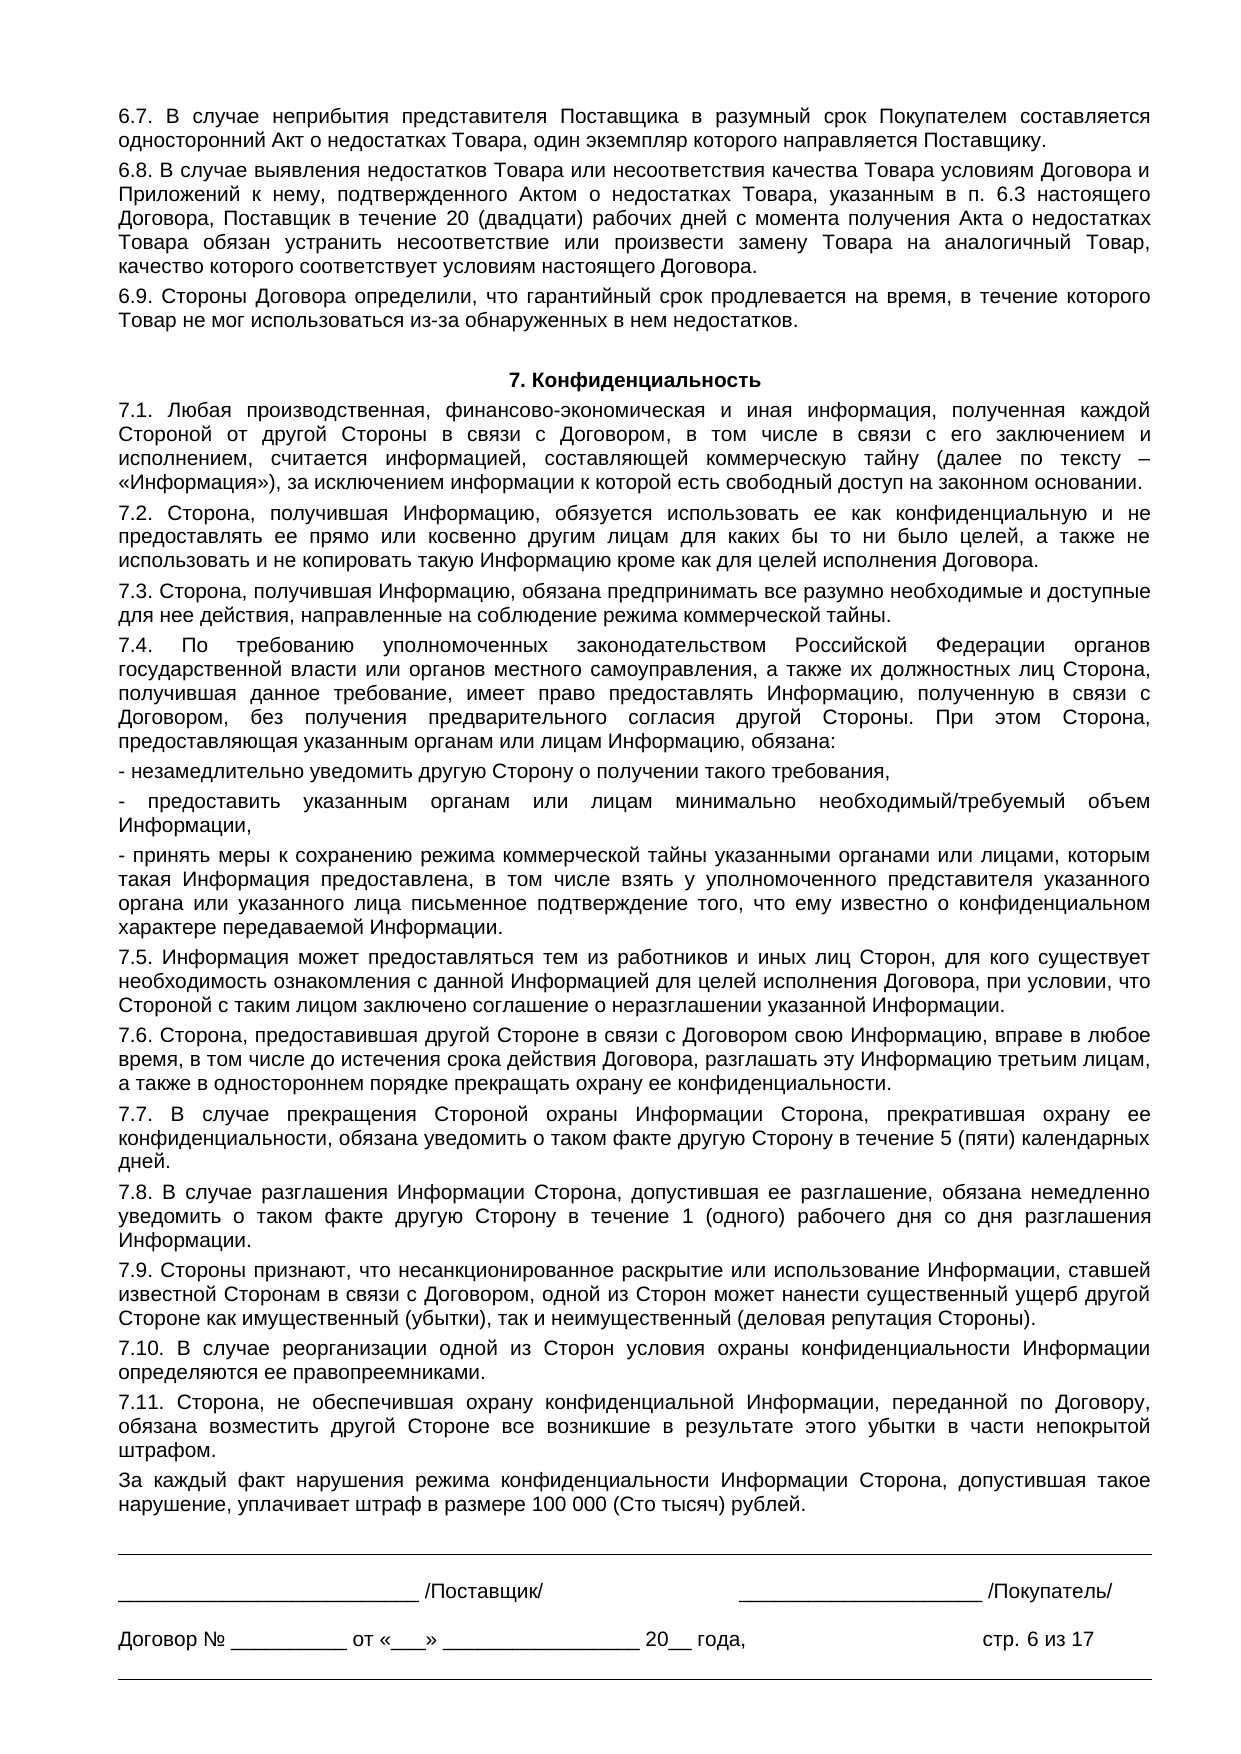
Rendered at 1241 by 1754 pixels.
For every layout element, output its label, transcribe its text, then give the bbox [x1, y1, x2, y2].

text 7.6. Сторона, предоставившая другой Стороне в связи с Договором свою Информацию, вправе в любое время, в том числе до истечения срока действия Договора, разглашать эту Информацию третьим лицам, а также в одностороннем порядке прекращать охрану ее конфиденциальности. [118, 1023, 1152, 1095]
text 7.11. Сторона, не обеспечившая охрану конфиденциальной Информации, переданной по Договору, обязана возместить другой Стороне все возникшие в результате этого убытки в части непокрытой штрафом. [118, 1390, 1152, 1462]
text 7.4. По требованию уполномоченных законодательством Российской Федерации органов государственной власти или органов местного самоуправления, а также их должностных лиц Сторона, получившая данное требование, имеет право предоставлять Информацию, полученную в связи с Договором, без получения предварительного согласия другой Стороны. При этом Сторона, предоставляющая указанным органам или лицам Информацию, обязана: [118, 633, 1152, 752]
text 6.9. Стороны Договора определили, что гарантийный срок продлевается на время, в течение которого Товар не мог использоваться из-за обнаруженных в нем недостатков. [118, 284, 1152, 332]
text - принять меры к сохранению режима коммерческой тайны указанными органами или лицами, которым такая Информация предоставлена, в том числе взять у уполномоченного представителя указанного органа или указанного лица письменное подтверждение того, что ему известно о конфиденциальном характере передаваемой Информации. [118, 843, 1152, 939]
text 7.8. В случае разглашения Информации Сторона, допустившая ее разглашение, обязана немедленно уведомить о таком факте другую Сторону в течение 1 (одного) рабочего дня со дня разглашения Информации. [118, 1179, 1152, 1251]
text 7.10. В случае реорганизации одной из Сторон условия охраны конфиденциальности Информации определяются ее правопреемниками. [118, 1336, 1152, 1384]
text 6.8. В случае выявления недостатков Товара или несоответствия качества Товара условиям Договора и Приложений к нему, подтвержденного Актом о недостатках Товара, указанным в п. 6.3 настоящего Договора, Поставщик в течение 20 (двадцати) рабочих дней с момента получения Акта о недостатках Товара обязан устранить несоответствие или произвести замену Товара на аналогичный Товар, качество которого соответствует условиям настоящего Договора. [118, 158, 1152, 277]
text 7.1. Любая производственная, финансово-экономическая и иная информация, полученная каждой Стороной от другой Стороны в связи с Договором, в том числе в связи с его заключением и исполнением, считается информацией, составляющей коммерческую тайну (далее по тексту – «Информация»), за исключением информации к которой есть свободный доступ на законном основании. [118, 398, 1152, 494]
text - предоставить указанным органам или лицам минимально необходимый/требуемый объем Информации, [118, 789, 1152, 837]
text 7.3. Сторона, получившая Информацию, обязана предпринимать все разумно необходимые и доступные для нее действия, направленные на соблюдение режима коммерческой тайны. [118, 578, 1152, 626]
text 7. Конфиденциальность [118, 368, 1152, 392]
text 7.7. В случае прекращения Стороной охраны Информации Сторона, прекратившая охрану ее конфиденциальности, обязана уведомить о таком факте другую Сторону в течение 5 (пяти) календарных дней. [118, 1101, 1152, 1173]
text 7.2. Сторона, получившая Информацию, обязуется использовать ее как конфиденциальную и не предоставлять ее прямо или косвенно другим лицам для каких бы то ни было целей, а также не использовать и не копировать такую Информацию кроме как для целей исполнения Договора. [118, 500, 1152, 572]
text 7.5. Информация может предоставляться тем из работников и иных лиц Сторон, для кого существует необходимость ознакомления с данной Информацией для целей исполнения Договора, при условии, что Стороной с таким лицом заключено соглашение о неразглашении указанной Информации. [118, 945, 1152, 1017]
text За каждый факт нарушения режима конфиденциальности Информации Сторона, допустившая такое нарушение, уплачивает штраф в размере 100 000 (Сто тысяч) рублей. [118, 1468, 1152, 1516]
text - незамедлительно уведомить другую Сторону о получении такого требования, [118, 759, 1152, 783]
text 6.7. В случае неприбытия представителя Поставщика в разумный срок Покупателем составляется односторонний Акт о недостатках Товара, один экземпляр которого направляется Поставщику. [118, 103, 1152, 151]
text 7.9. Стороны признают, что несанкционированное раскрытие или использование Информации, ставшей известной Сторонам в связи с Договором, одной из Сторон может нанести существенный ущерб другой Стороне как имущественный (убытки), так и неимущественный (деловая репутация Стороны). [118, 1258, 1152, 1329]
